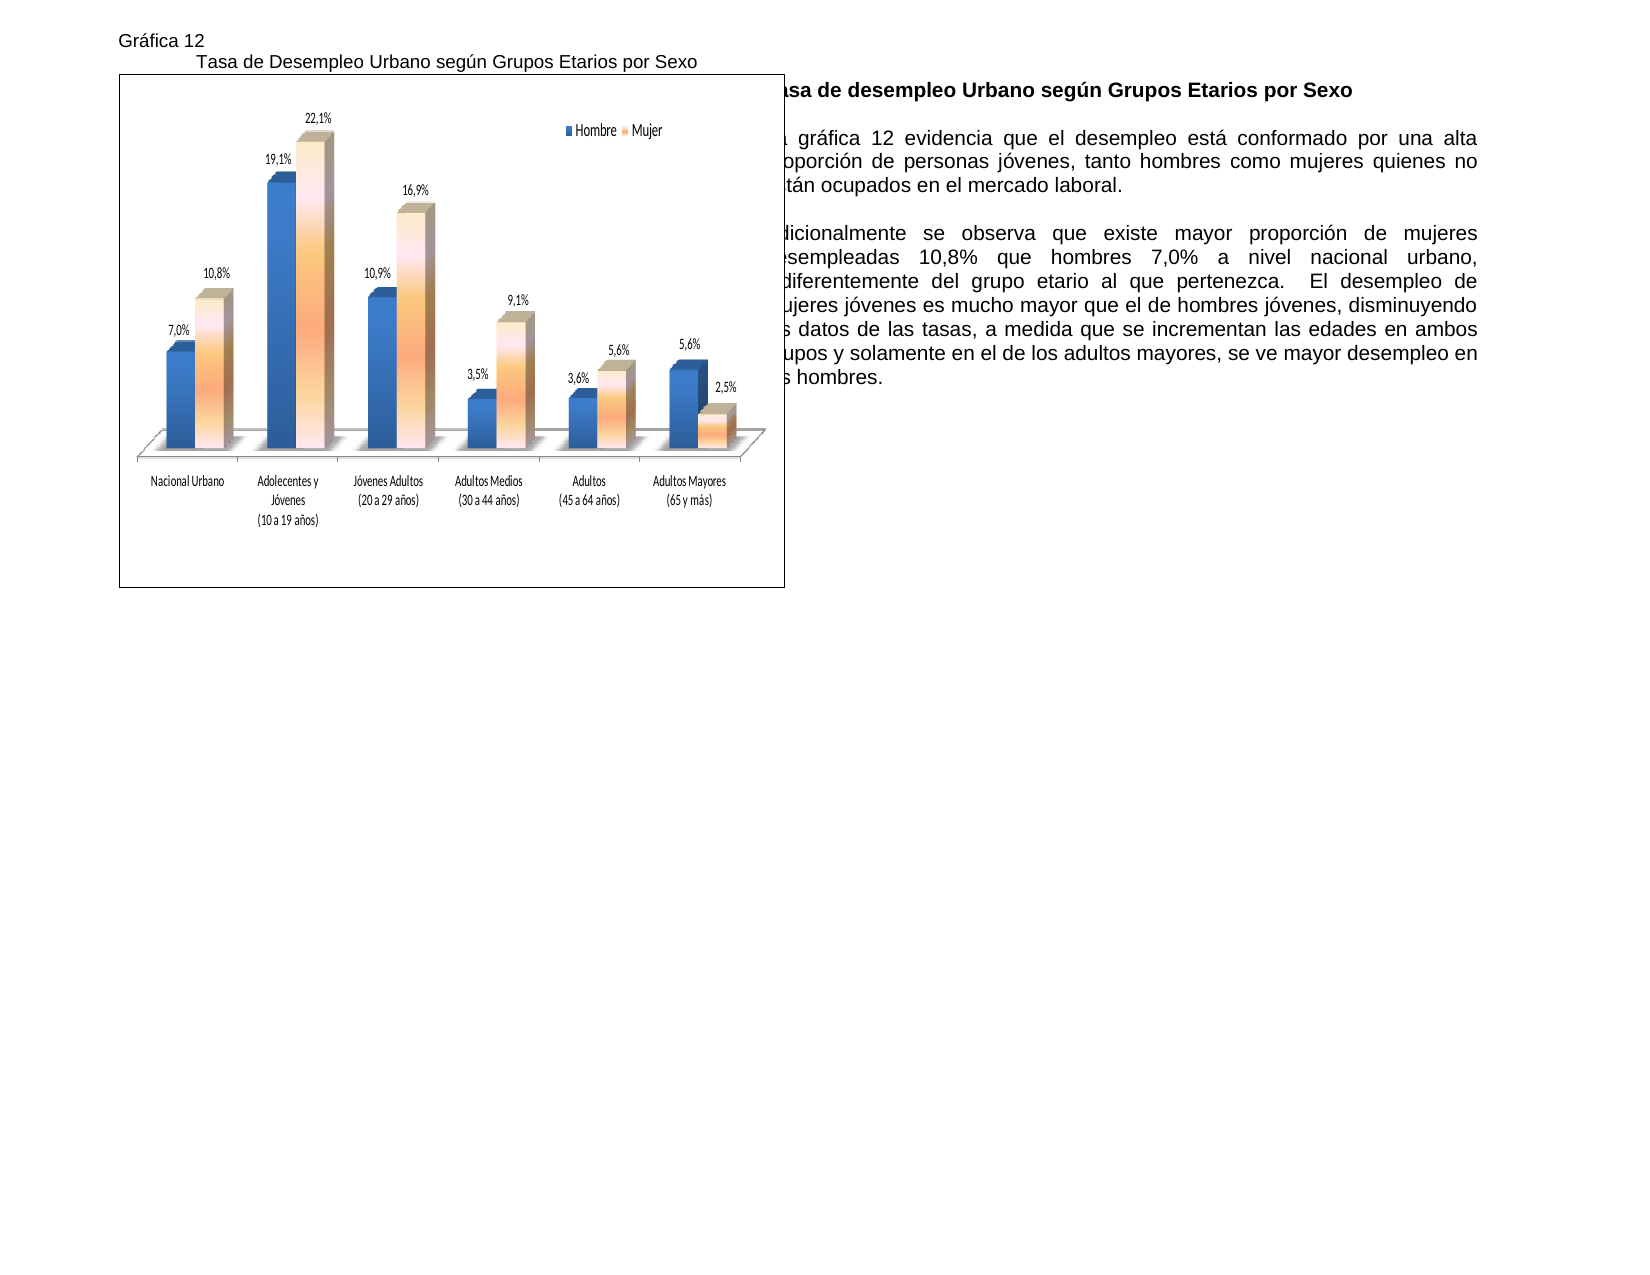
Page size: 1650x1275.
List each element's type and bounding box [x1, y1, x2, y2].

table_cell [107, 73, 753, 612]
table_cell [753, 30, 1490, 612]
table_cell [107, 30, 753, 73]
